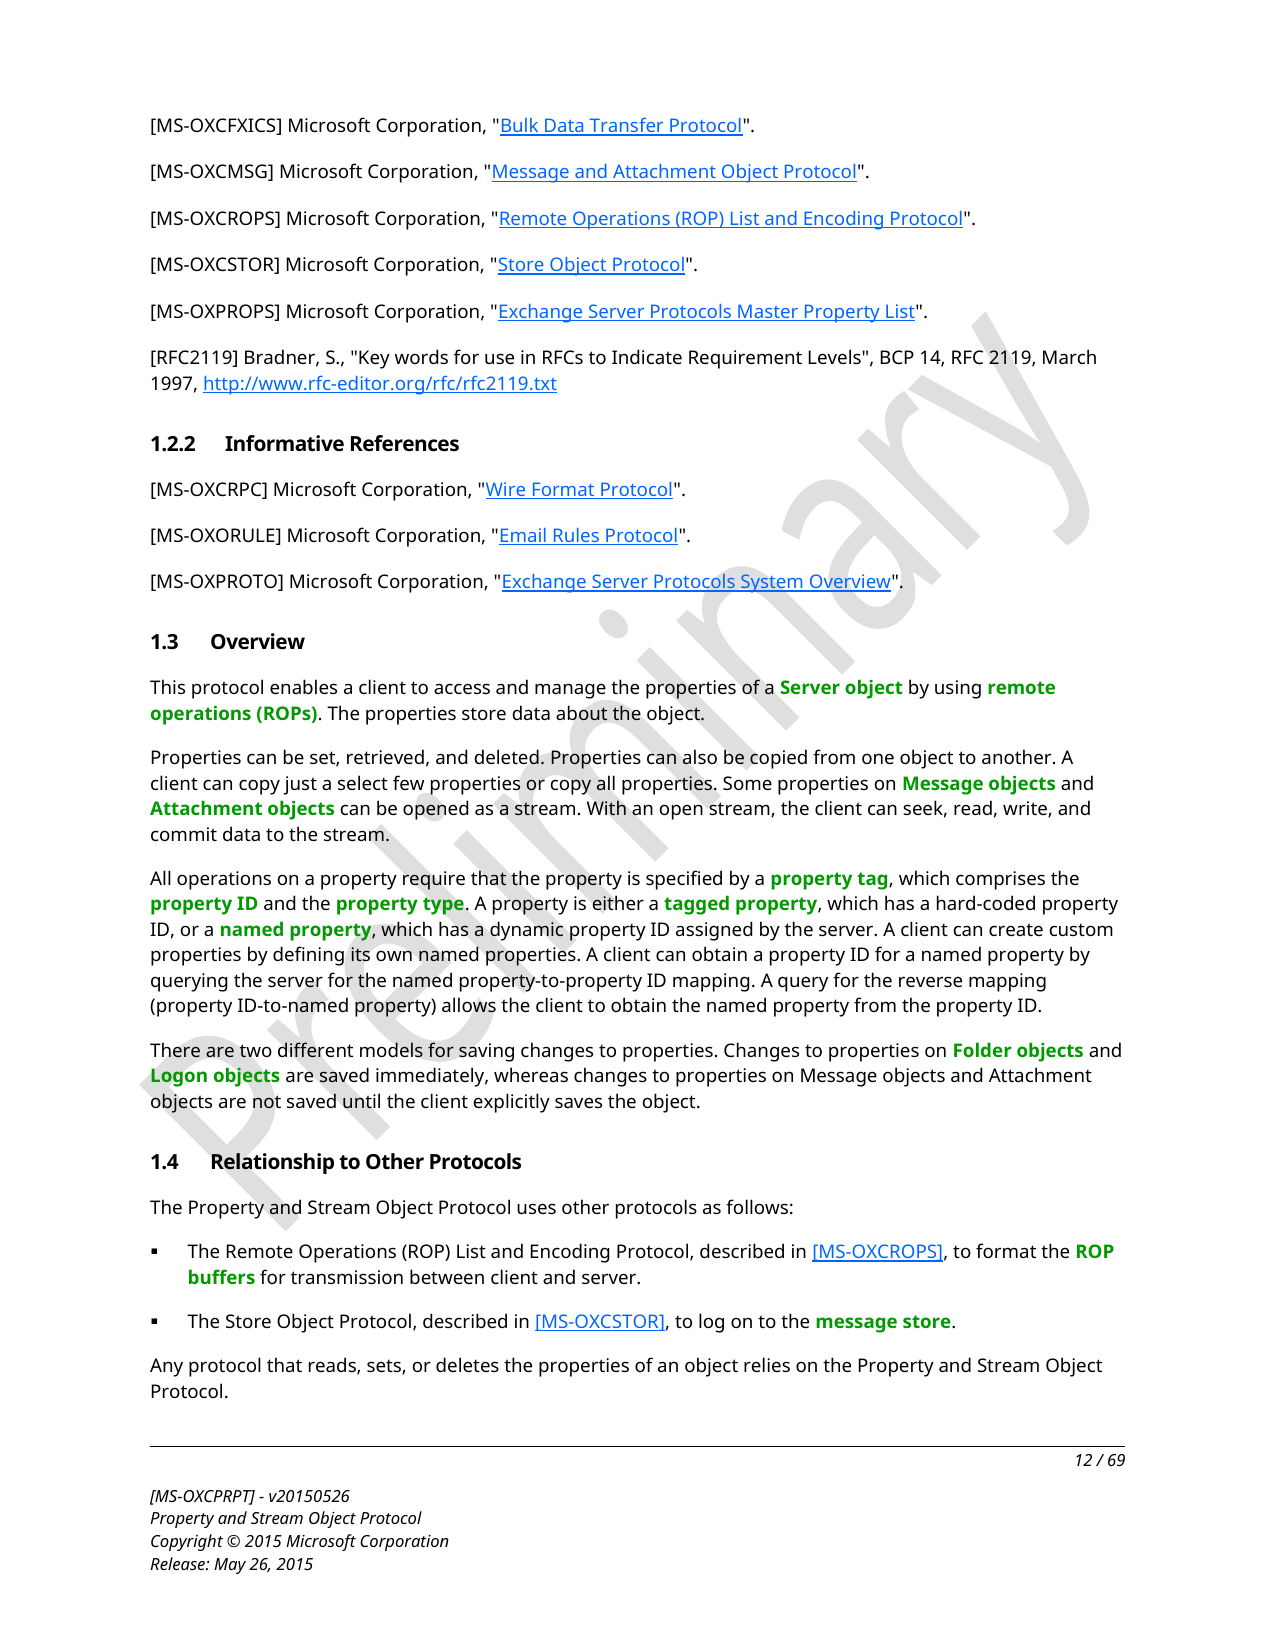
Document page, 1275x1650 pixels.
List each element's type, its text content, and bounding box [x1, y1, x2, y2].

list The Remote Operations (ROP) List and Encoding Protocol, described in [MS-OXCROPS], to format the ROP buffers for transmission between client and server. [150, 1238, 1125, 1289]
text There are two different models for saving changes to properties. Changes to properties on Folder objects and Logon objects are saved immediately, whereas changes to properties on Message objects and Attachment objects are not saved until the client explicitly saves the object. [150, 1037, 1125, 1114]
text This protocol enables a client to access and manage the properties of a Server object by using remote operations (ROPs). The properties store data about the object. [150, 674, 1125, 726]
text Any protocol that reads, sets, or deletes the properties of an object relies on the Property and Stream Object Protocol. [150, 1352, 1125, 1403]
text [MS-OXCFXICS] Microsoft Corporation, "Bulk Data Transfer Protocol". [150, 112, 1125, 138]
subtitle Informative References [150, 429, 1125, 457]
text [MS-OXCRPC] Microsoft Corporation, "Wire Format Protocol". [150, 476, 1125, 501]
text All operations on a property require that the property is specified by a property tag, which comprises the property ID and the property type. A property is either a tagged property, which has a hard-coded property ID, or a named property, which has a dynamic property ID assigned by the server. A client can create custom properties by defining its own named properties. A client can obtain a property ID for a named property by querying the server for the named property-to-property ID mapping. A query for the reverse mapping (property ID-to-named property) allows the client to obtain the named property from the property ID. [150, 865, 1125, 1018]
text [RFC2119] Bradner, S., "Key words for use in RFCs to Indicate Requirement Levels", BCP 14, RFC 2119, March 1997, http://www.rfc-editor.org/rfc/rfc2119.txt [150, 344, 1125, 395]
text Properties can be set, retrieved, and deleted. Properties can also be copied from one object to another. A client can copy just a select few properties or copy all properties. Some properties on Message objects and Attachment objects can be opened as a stream. With an open stream, the client can seek, read, write, and commit data to the stream. [150, 744, 1125, 846]
text [MS-OXCMSG] Microsoft Corporation, "Message and Attachment Object Protocol". [150, 159, 1125, 184]
text [MS-OXCSTOR] Microsoft Corporation, "Store Object Protocol". [150, 252, 1125, 277]
text The Property and Stream Object Protocol uses other protocols as follows: [150, 1194, 1125, 1220]
text [MS-OXPROTO] Microsoft Corporation, "Exchange Server Protocols System Overview". [150, 568, 1125, 594]
text [MS-OXPROPS] Microsoft Corporation, "Exchange Server Protocols Master Property List". [150, 298, 1125, 323]
text [MS-OXCROPS] Microsoft Corporation, "Remote Operations (ROP) List and Encoding Protocol". [150, 205, 1125, 231]
text [MS-OXORULE] Microsoft Corporation, "Email Rules Protocol". [150, 522, 1125, 548]
subtitle Relationship to Other Protocols [150, 1147, 1125, 1175]
subtitle Overview [150, 627, 1125, 656]
list The Store Object Protocol, described in [MS-OXCSTOR], to log on to the message store. [150, 1308, 1125, 1334]
